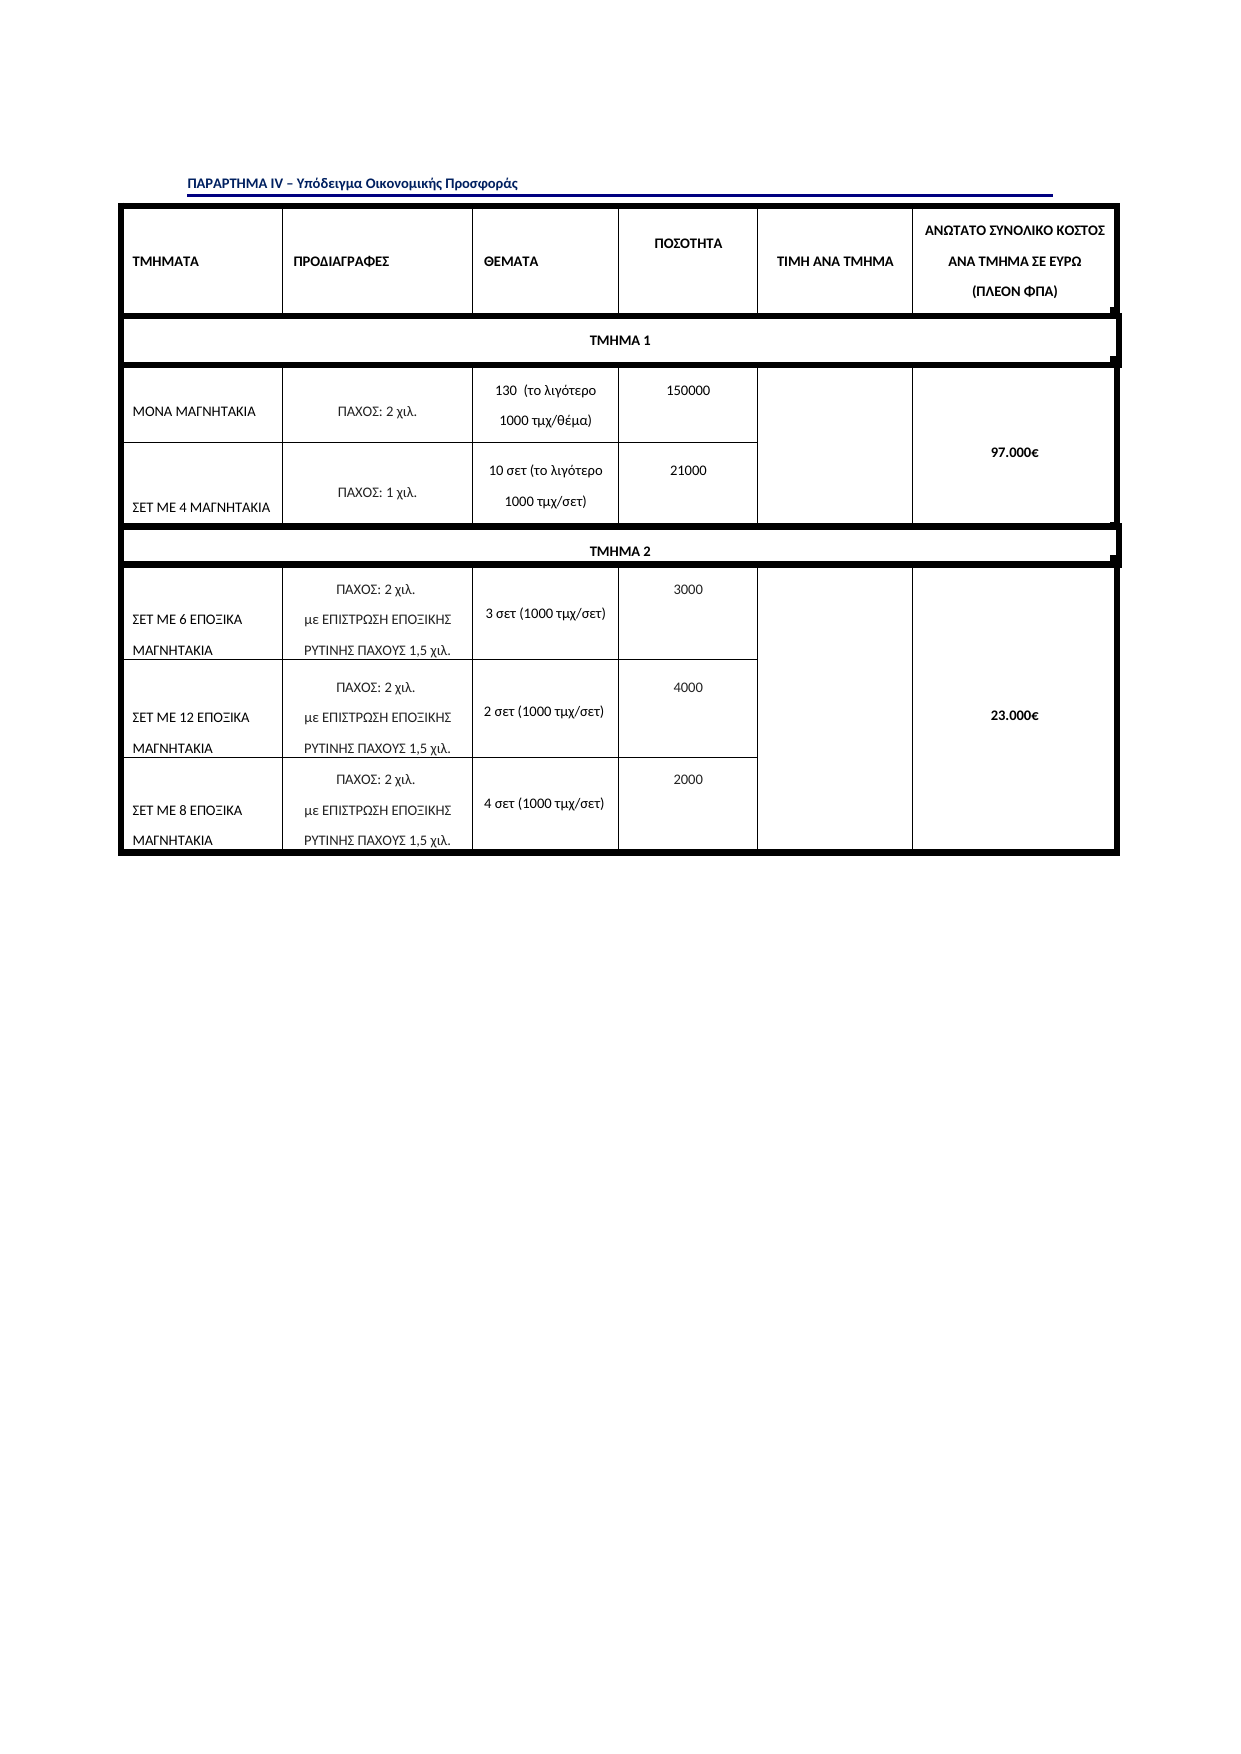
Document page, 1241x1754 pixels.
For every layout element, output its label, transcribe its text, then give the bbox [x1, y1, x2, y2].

table_cell 23.000€ [913, 568, 1114, 849]
table_cell ΠΑΧΟΣ: 2 χιλ. με ΕΠΙΣΤΡΩΣΗ ΕΠΟΞΙΚΗΣ ΡΥΤΙΝΗΣ ΠΑΧΟΥΣ 1,5 χιλ. [283, 660, 472, 757]
table_header ΠΟΣΟΤΗΤΑ [619, 209, 757, 313]
table_cell 150000 [619, 368, 757, 442]
table_cell 2 σετ (1000 τμχ/σετ) [473, 660, 618, 757]
table_cell 10 σετ (το λιγότερο 1000 τμχ/σετ) [473, 443, 618, 523]
table_cell ΣΕΤ ΜΕ 8 ΕΠΟΞΙΚΑ ΜΑΓΝΗΤΑΚΙΑ [124, 758, 282, 849]
table_cell ΠΑΧΟΣ: 2 χιλ. με ΕΠΙΣΤΡΩΣΗ ΕΠΟΞΙΚΗΣ ΡΥΤΙΝΗΣ ΠΑΧΟΥΣ 1,5 χιλ. [283, 758, 336, 849]
table_cell 21000 [619, 443, 757, 523]
table_cell ΣΕΤ ΜΕ 4 ΜΑΓΝΗΤΑΚΙΑ [124, 443, 282, 523]
table_cell 4 σετ (1000 τμχ/σετ) [473, 758, 618, 849]
table_cell ΠΑΧΟΣ: 2 χιλ. με ΕΠΙΣΤΡΩΣΗ ΕΠΟΞΙΚΗΣ ΡΥΤΙΝΗΣ ΠΑΧΟΥΣ 1,5 χιλ. [283, 568, 472, 659]
table_header ΠΡΟΔΙΑΓΡΑΦΕΣ [283, 209, 472, 313]
table_cell ΤΜΗΜΑ 2 [124, 530, 1116, 561]
table_cell 3 σετ (1000 τμχ/σετ) [473, 568, 618, 659]
table_cell ΠΑΧΟΣ: 1 χιλ. [283, 443, 472, 523]
table_cell 4000 [619, 660, 757, 757]
table_header ΤΜΗΜΑΤΑ [124, 209, 282, 313]
table_header ΤΙΜΗ ΑΝΑ ΤΜΗΜΑ [758, 209, 912, 313]
table_cell 130 (το λιγότερο 1000 τμχ/θέμα) [473, 368, 618, 442]
table_cell [758, 568, 912, 849]
table_cell 3000 [619, 568, 757, 659]
table_cell ΜΟΝΑ ΜΑΓΝΗΤΑΚΙΑ [124, 368, 282, 442]
table_cell [758, 368, 912, 523]
table_header ΑΝΩΤΑΤΟ ΣΥΝΟΛΙΚΟ ΚΟΣΤΟΣ ΑΝΑ ΤΜΗΜΑ ΣΕ ΕΥΡΩ (ΠΛΕΟΝ ΦΠΑ) [913, 209, 1114, 313]
table_cell 97.000€ [913, 368, 1114, 523]
table_cell ΠΑΧΟΣ: 2 χιλ. με ΕΠΙΣΤΡΩΣΗ ΕΠΟΞΙΚΗΣ ΡΥΤΙΝΗΣ ΠΑΧΟΥΣ 1,5 χιλ. [416, 758, 472, 849]
table_cell ΣΕΤ ΜΕ 6 ΕΠΟΞΙΚΑ ΜΑΓΝΗΤΑΚΙΑ [124, 568, 282, 659]
table_cell 2000 [619, 758, 757, 849]
table_cell ΠΑΧΟΣ: 2 χιλ. [283, 368, 472, 442]
table_header ΘΕΜΑΤΑ [473, 209, 618, 313]
text ΠΑΡΑΡΤΗΜΑ ΙV – Υπόδειγμα Οικονομικής Προσφοράς [187, 162, 1053, 194]
table_cell ΣΕΤ ΜΕ 12 ΕΠΟΞΙΚΑ ΜΑΓΝΗΤΑΚΙΑ [124, 660, 282, 757]
table_cell ΤΜΗΜΑ 1 [124, 319, 1116, 362]
